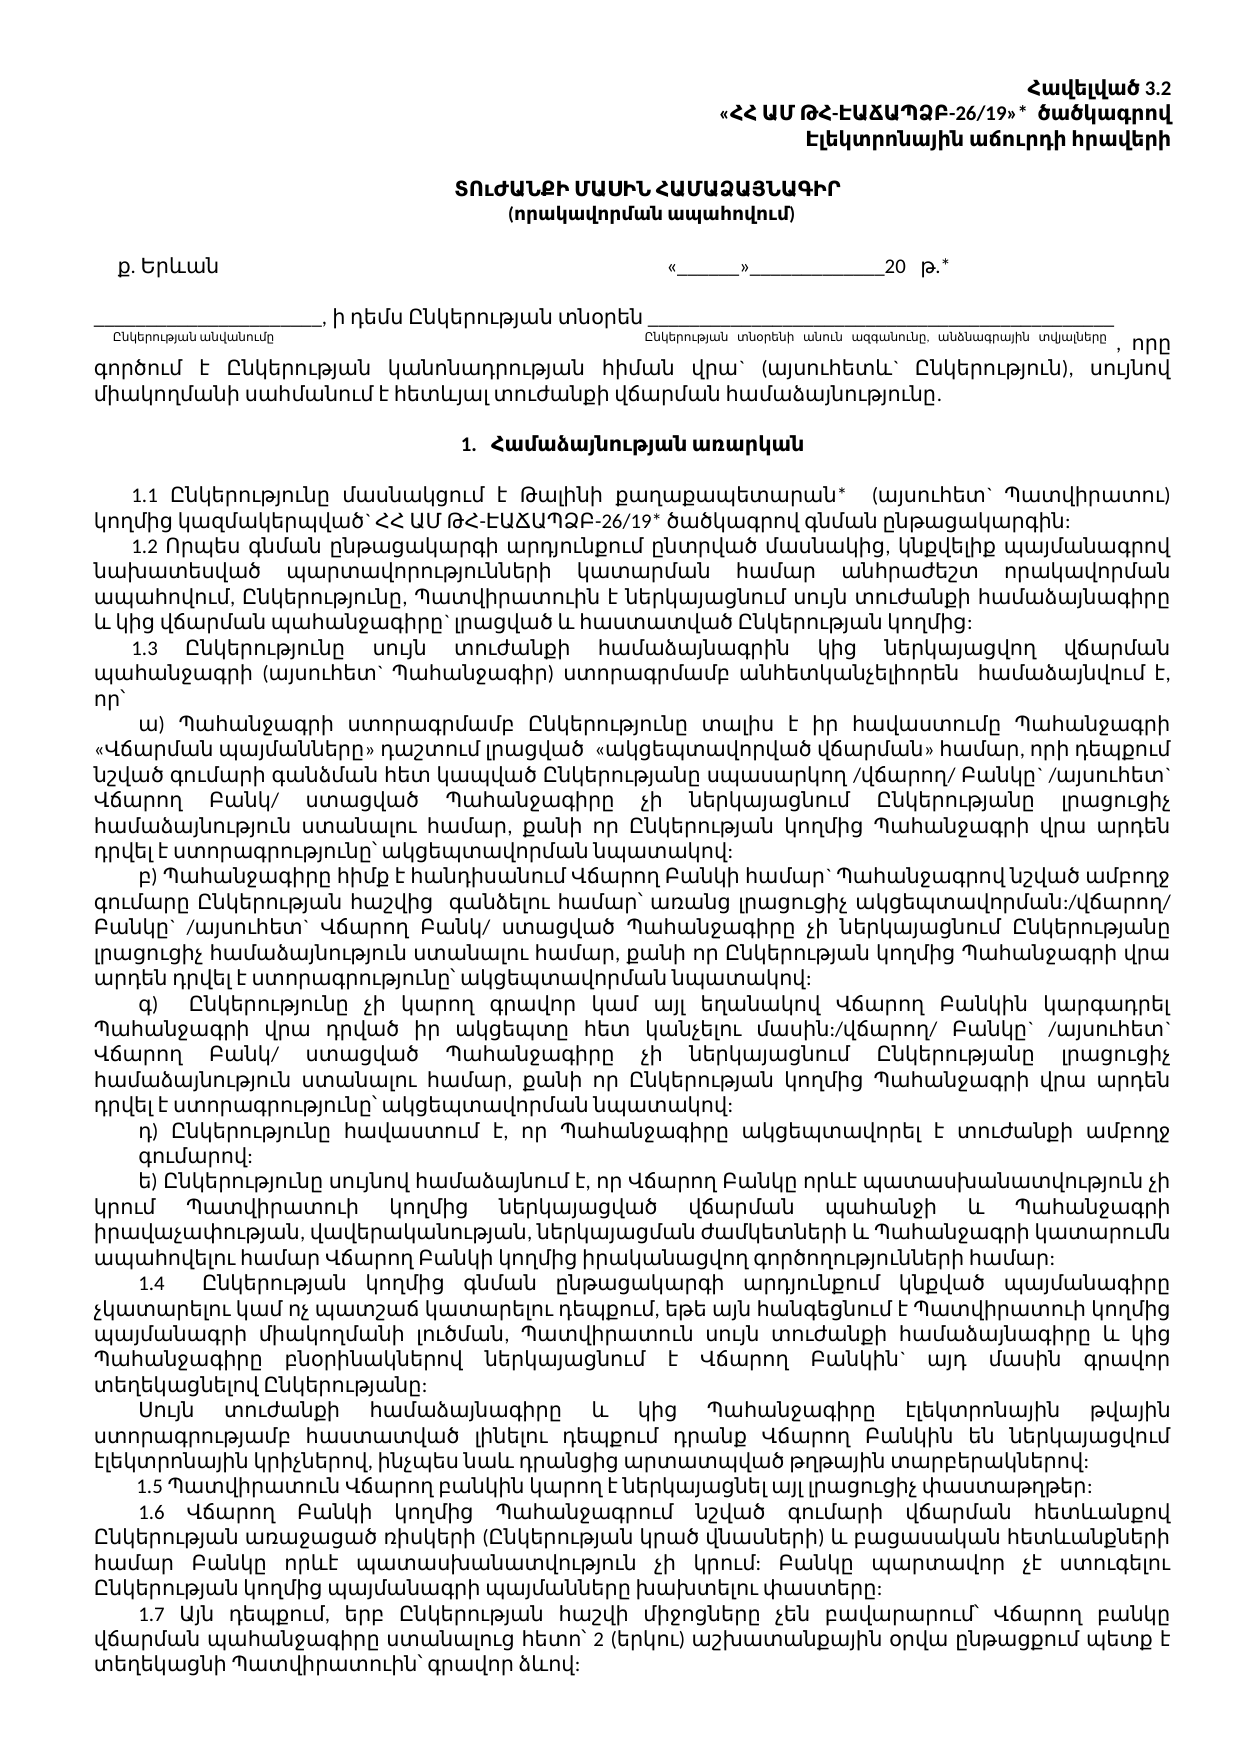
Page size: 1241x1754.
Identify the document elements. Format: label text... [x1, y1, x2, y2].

text Ընկերության անվանումը Ընկերության տնօրենի անուն ազգանունը, անձնագրային տվյալները , որը գործում է Ընկերության կանոնադրության հիման վրա` (այսուհետև` Ընկերություն), սույնով միակողմանի սահմանում է հետևյալ տուժանքի վճարման համաձայնությունը. [94, 330, 1171, 406]
text բ) Պահանջագիրը հիմք է հանդիսանում Վճարող Բանկի համար` Պահանջագրով նշված ամբողջ գումարը Ընկերության հաշվից գանձելու համար՝ առանց լրացուցիչ ակցեպտավորման:/վճարող/ Բանկը` /այսուհետ` Վճարող Բանկ/ ստացված Պահանջագիրը չի ներկայացնում Ընկերությանը լրացուցիչ համաձայնություն ստանալու համար, քանի որ Ընկերության կողմից Պահանջագրի վրա արդեն դրվել է ստորագրությունը՝ ակցեպտավորման նպատակով: [94, 864, 1171, 991]
text ______________________, ի դեմս Ընկերության տնօրեն _____________________________________________ [94, 304, 1171, 330]
text 1.7 Այն դեպքում, երբ Ընկերության հաշվի միջոցները չեն բավարարում՝ Վճարող բանկը վճարման պահանջագիրը ստանալուց հետո՝ 2 (երկու) աշխատանքային օրվա ընթացքում պետք է տեղեկացնի Պատվիրատուին՝ գրավոր ձևով: [94, 1601, 1171, 1677]
text ե) Ընկերությունը սույնով համաձայնում է, որ Վճարող Բանկը որևէ պատասխանատվություն չի կրում Պատվիրատուի կողմից ներկայացված վճարման պահանջի և Պահանջագրի իրավաչափության, վավերականության, ներկայացման ժամկետների և Պահանջագրի կատարումն ապահովելու համար Վճարող Բանկի կողմից իրականացվող գործողությունների համար: [94, 1169, 1171, 1270]
text 1.3 Ընկերությունը սույն տուժանքի համաձայնագրին կից ներկայացվող վճարման պահանջագրի (այսուհետ` Պահանջագիր) ստորագրմամբ անհետկանչելիորեն համաձայնվում է, որ՝ [94, 635, 1171, 711]
text ՏՈւԺԱՆՔԻ ՄԱՍԻՆ ՀԱՄԱՁԱՅՆԱԳԻՐ [94, 177, 1171, 202]
text դ) Ընկերությունը հավաստում է, որ Պահանջագիրը ակցեպտավորել է տուժանքի ամբողջ գումարով: [138, 1118, 1171, 1169]
text 1.5 Պատվիրատուն Վճարող բանկին կարող է ներկայացնել այլ լրացուցիչ փաստաթղթեր: [94, 1474, 1171, 1499]
text 1.4 Ընկերության կողմից գնման ընթացակարգի արդյունքում կնքված պայմանագիրը չկատարելու կամ ոչ պատշաճ կատարելու դեպքում, եթե այն հանգեցնում է Պատվիրատուի կողմից պայմանագրի միակողմանի լուծման, Պատվիրատուն սույն տուժանքի համաձայնագիրը և կից Պահանջագիրը բնօրինակներով ներկայացնում է Վճարող Բանկին` այդ մասին գրավոր տեղեկացնելով Ընկերությանը: [94, 1270, 1171, 1397]
text 1.6 Վճարող Բանկի կողմից Պահանջագրում նշված գումարի վճարման հետևանքով Ընկերության առաջացած ռիսկերի (Ընկերության կրած վնասների) և բացասական հետևանքների համար Բանկը որևէ պատասխանատվություն չի կրում: Բանկը պարտավոր չէ ստուգելու Ընկերության կողմից պայմանագրի պայմանները խախտելու փաստերը: [94, 1499, 1171, 1601]
text 1.2 Որպես գնման ընթացակարգի արդյունքում ընտրված մասնակից, կնքվելիք պայմանագրով նախատեսված պարտավորությունների կատարման համար անհրաժեշտ որակավորման ապահովում, Ընկերությունը, Պատվիրատուին է ներկայացնում սույն տուժանքի համաձայնագիրը և կից վճարման պահանջագիրը` լրացված և հաստատված Ընկերության կողմից: [94, 533, 1171, 635]
text ա) Պահանջագրի ստորագրմամբ Ընկերությունը տալիս է իր հավաստումը Պահանջագրի «Վճարման պայմանները» դաշտում լրացված «ակցեպտավորված վճարման» համար, որի դեպքում նշված գումարի գանձման հետ կապված Ընկերությանը սպասարկող /վճարող/ Բանկը` /այսուհետ` Վճարող Բանկ/ ստացված Պահանջագիրը չի ներկայացնում Ընկերությանը լրացուցիչ համաձայնություն ստանալու համար, քանի որ Ընկերության կողմից Պահանջագրի վրա արդեն դրվել է ստորագրությունը՝ ակցեպտավորման նպատակով: [94, 711, 1171, 864]
text «ՀՀ ԱՄ ԹՀ-ԷԱՃԱՊՁԲ-26/19»* ծածկագրով [94, 100, 1171, 126]
text (որակավորման ապահովում) [94, 202, 1171, 225]
text Սույն տուժանքի համաձայնագիրը և կից Պահանջագիրը էլեկտրոնային թվային ստորագրությամբ հաստատված լինելու դեպքում դրանք Վճարող Բանկին են ներկայացվում էլեկտրոնային կրիչներով, ինչպես նաև դրանցից արտատպված թղթային տարբերակներով: [94, 1397, 1171, 1474]
text 1. Համաձայնության առարկան [94, 432, 1171, 457]
text 1.1 Ընկերությունը մասնակցում է Թալինի քաղաքապետարան* (այսուհետ` Պատվիրատու) կողմից կազմակերպված` ՀՀ ԱՄ ԹՀ-ԷԱՃԱՊՁԲ-26/19* ծածկագրով գնման ընթացակարգին: [94, 482, 1171, 533]
text Հավելված 3.2 [94, 75, 1171, 100]
text ք. Երևան «______»_____________20 թ.* [94, 254, 1171, 279]
text Էլեկտրոնային աճուրդի հրավերի [94, 126, 1171, 151]
text գ) Ընկերությունը չի կարող գրավոր կամ այլ եղանակով Վճարող Բանկին կարգադրել Պահանջագրի վրա դրված իր ակցեպտը հետ կանչելու մասին:/վճարող/ Բանկը` /այսուհետ` Վճարող Բանկ/ ստացված Պահանջագիրը չի ներկայացնում Ընկերությանը լրացուցիչ համաձայնություն ստանալու համար, քանի որ Ընկերության կողմից Պահանջագրի վրա արդեն դրվել է ստորագրությունը՝ ակցեպտավորման նպատակով: [94, 991, 1171, 1118]
